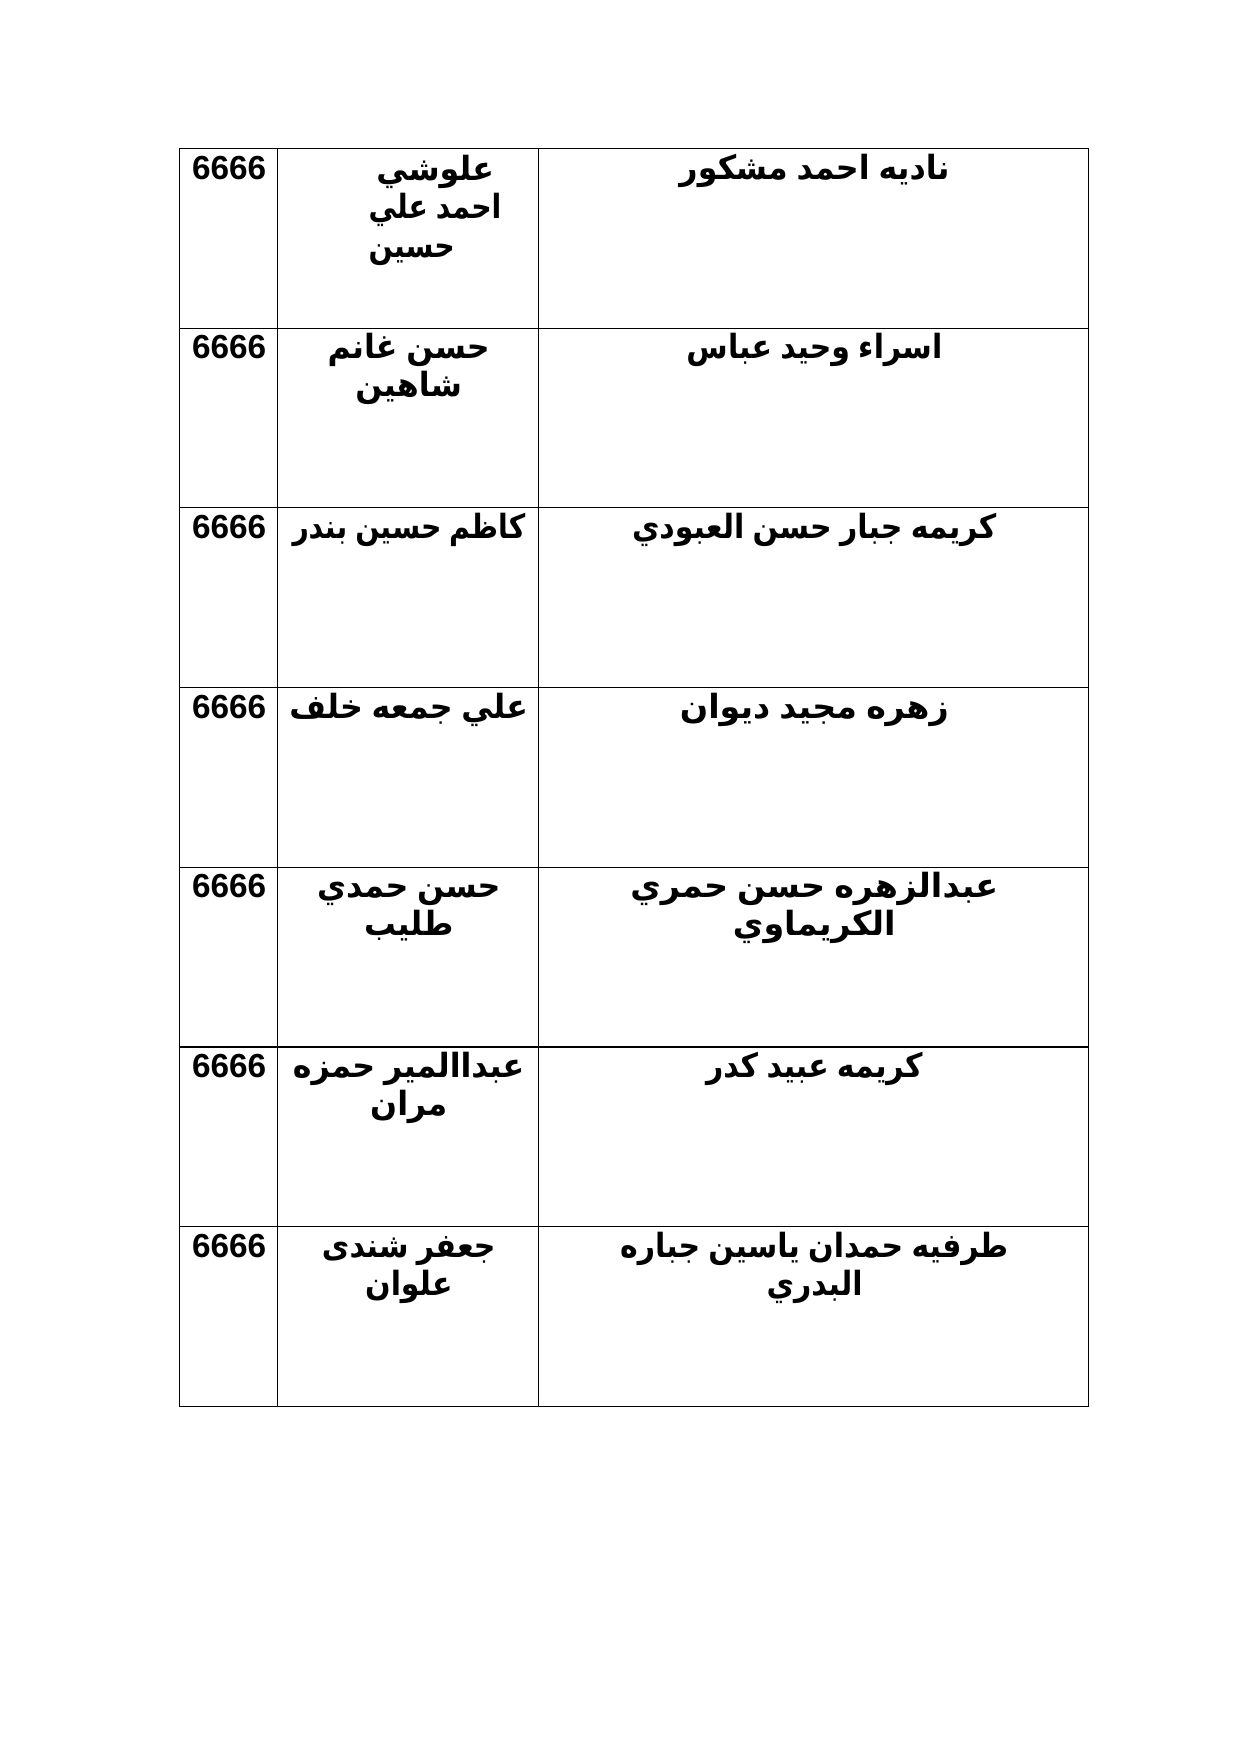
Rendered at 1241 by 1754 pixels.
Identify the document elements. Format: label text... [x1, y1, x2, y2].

table_cell عبداالمير حمزه مران [278, 1048, 538, 1226]
table_cell كاظم حسين بندر [278, 508, 538, 687]
table_header ناديه احمد مشكور [539, 149, 1088, 328]
table_cell حسن حمدي طليب [278, 868, 538, 1046]
table_cell 6666 [180, 329, 277, 507]
table_cell علي جمعه خلف [278, 688, 538, 867]
table_cell جعفر شندى علوان [278, 1227, 538, 1406]
table_cell حسن غانم شاهين [278, 329, 538, 507]
table_header 6666 [180, 149, 277, 328]
table_cell كريمه جبار حسن العبودي [539, 508, 1088, 687]
table_cell طرفيه حمدان ياسين جباره البدري [539, 1227, 1088, 1406]
table_cell 6666 [180, 508, 277, 687]
table_cell زهره مجيد ديوان [539, 688, 1088, 867]
table_header علوشي احمد علي حسين [278, 149, 538, 328]
table_cell 6666 [180, 1227, 277, 1406]
table_cell عبدالزهره حسن حمري الكريماوي [539, 868, 1088, 1046]
table_cell 6666 [180, 688, 277, 867]
table_cell اسراء وحيد عباس [539, 329, 1088, 507]
table_cell 6666 [180, 868, 277, 1046]
table_cell كريمه عبيد كدر [539, 1048, 1088, 1226]
table_cell 6666 [180, 1048, 277, 1226]
